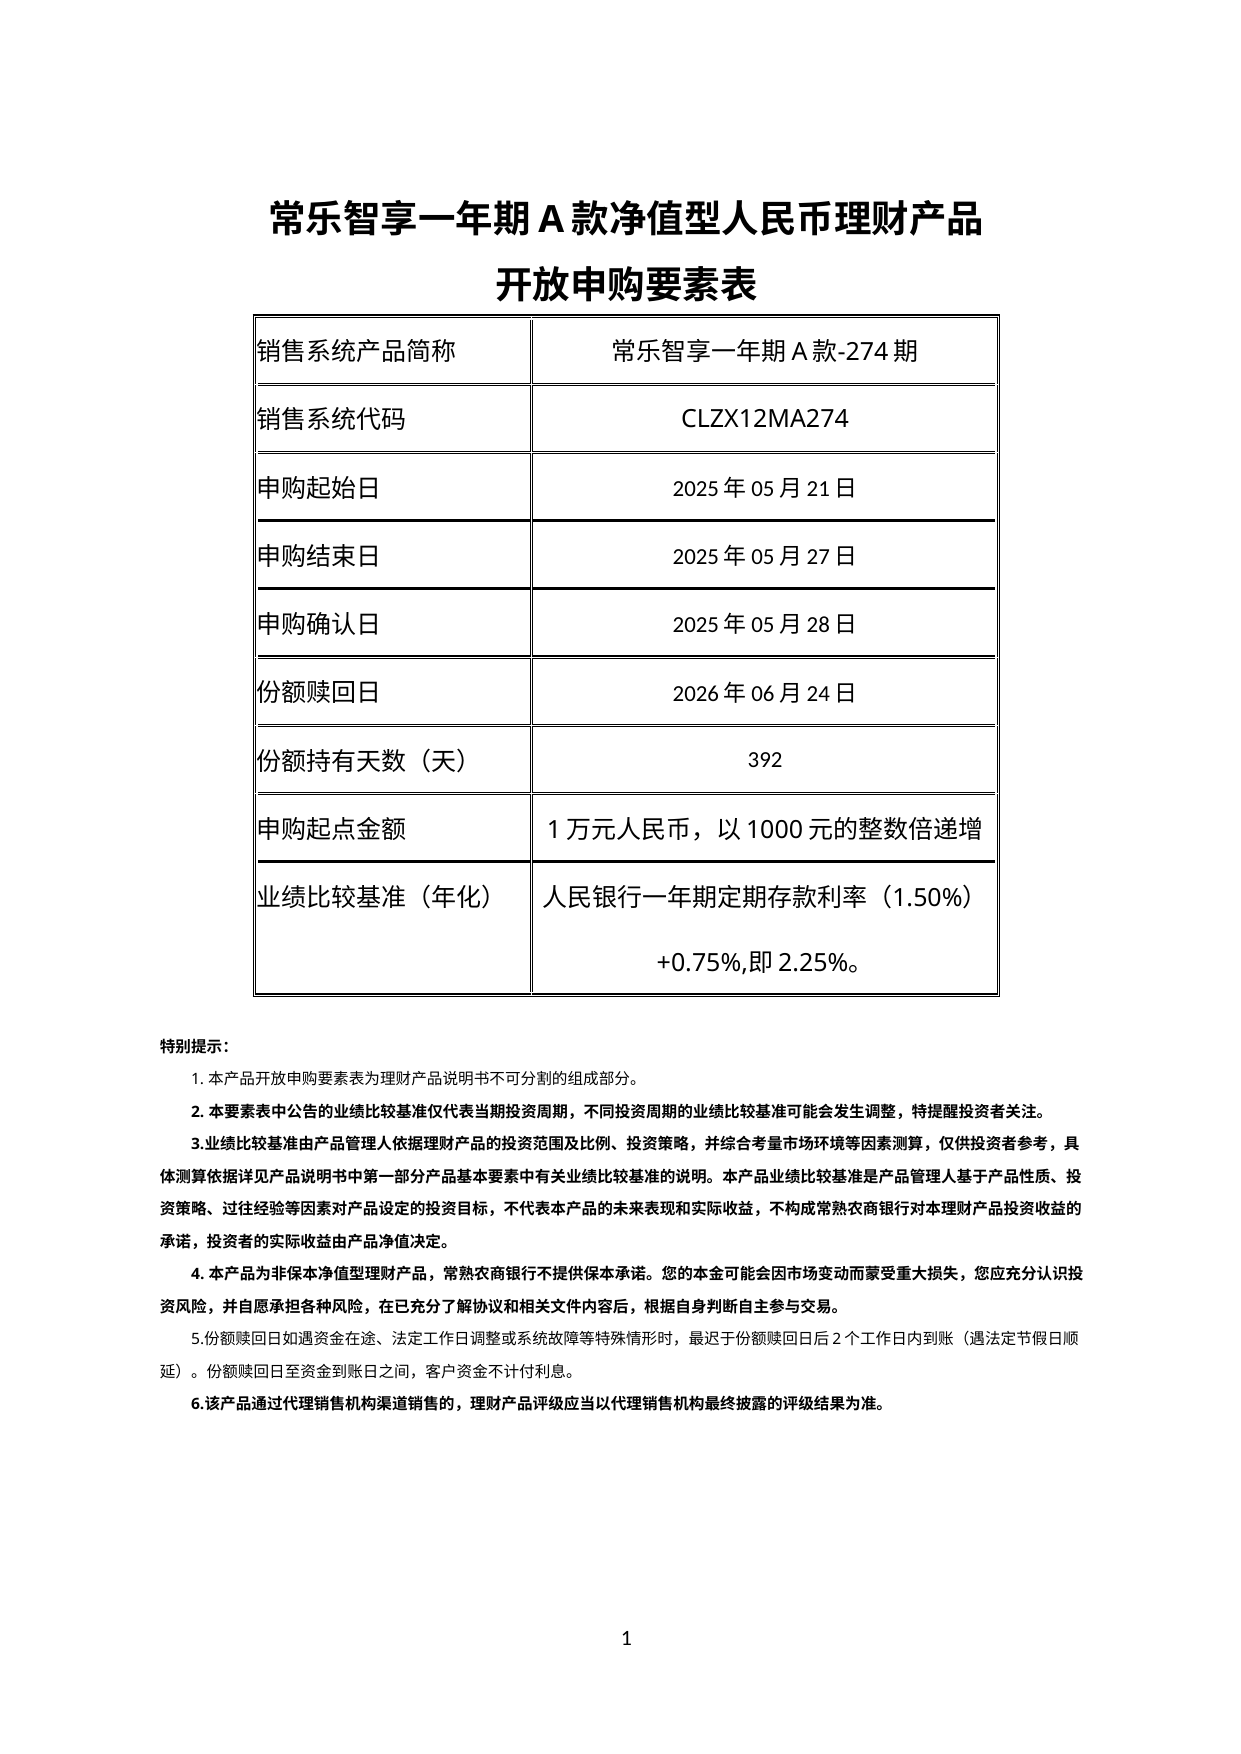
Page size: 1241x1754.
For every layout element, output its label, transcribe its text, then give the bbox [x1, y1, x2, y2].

text 6.该产品通过代理销售机构渠道销售的，理财产品评级应当以代理销售机构最终披露的评级结果为准。 [159, 1386, 1093, 1419]
table_cell 1万元人民币，以1000元的整数倍递增 [532, 792, 998, 860]
table_cell 份额持有天数（天） [256, 724, 530, 792]
table_cell 2025年05月21日 [532, 451, 998, 519]
table_cell 申购确认日 [256, 587, 530, 655]
table_cell CLZX12MA274 [533, 383, 997, 451]
text 开放申购要素表 [159, 249, 1093, 314]
table_cell 申购结束日 [256, 519, 530, 587]
table_cell 申购起始日 [254, 451, 532, 519]
text 2. 本要素表中公告的业绩比较基准仅代表当期投资周期，不同投资周期的业绩比较基准可能会发生调整，特提醒投资者关注。 [159, 1094, 1093, 1126]
table_cell 申购起点金额 [254, 792, 532, 860]
table_cell 392 [533, 724, 997, 792]
text 5.份额赎回日如遇资金在途、法定工作日调整或系统故障等特殊情形时，最迟于份额赎回日后2个工作日内到账（遇法定节假日顺延）。份额赎回日至资金到账日之间，客户资金不计付利息。 [159, 1321, 1093, 1386]
table_cell 2025年05月28日 [533, 587, 997, 655]
table_cell 销售系统代码 [256, 383, 530, 451]
table_cell 份额赎回日 [256, 655, 530, 723]
table_cell 2025年05月27日 [533, 519, 997, 587]
text 4. 本产品为非保本净值型理财产品，常熟农商银行不提供保本承诺。您的本金可能会因市场变动而蒙受重大损失，您应充分认识投资风险，并自愿承担各种风险，在已充分了解协议和相关文件内容后，根据自身判断自主参与交易。 [159, 1256, 1093, 1321]
text 常乐智享一年期A款净值型人民币理财产品 [159, 184, 1093, 249]
text 1. 本产品开放申购要素表为理财产品说明书不可分割的组成部分。 [159, 1061, 1093, 1094]
table_cell 2026年06月24日 [533, 655, 997, 723]
table_header 销售系统产品简称 [256, 318, 532, 382]
table_header 常乐智享一年期A款-274期 [532, 318, 997, 382]
table_cell 人民银行一年期定期存款利率（1.50%）+0.75%,即2.25%。 [532, 860, 997, 993]
text 3.业绩比较基准由产品管理人依据理财产品的投资范围及比例、投资策略，并综合考量市场环境等因素测算，仅供投资者参考，具体测算依据详见产品说明书中第一部分产品基本要素中有关业绩比较基准的说明。本产品业绩比较基准是产品管理人基于产品性质、投资策略、过往经验等因素对产品设定的投资目标，不代表本产品的未来表现和实际收益，不构成常熟农商银行对本理财产品投资收益的承诺，投资者的实际收益由产品净值决定。 [159, 1126, 1093, 1256]
table_cell 业绩比较基准（年化） [256, 860, 532, 993]
text 特别提示： [159, 1029, 1093, 1061]
